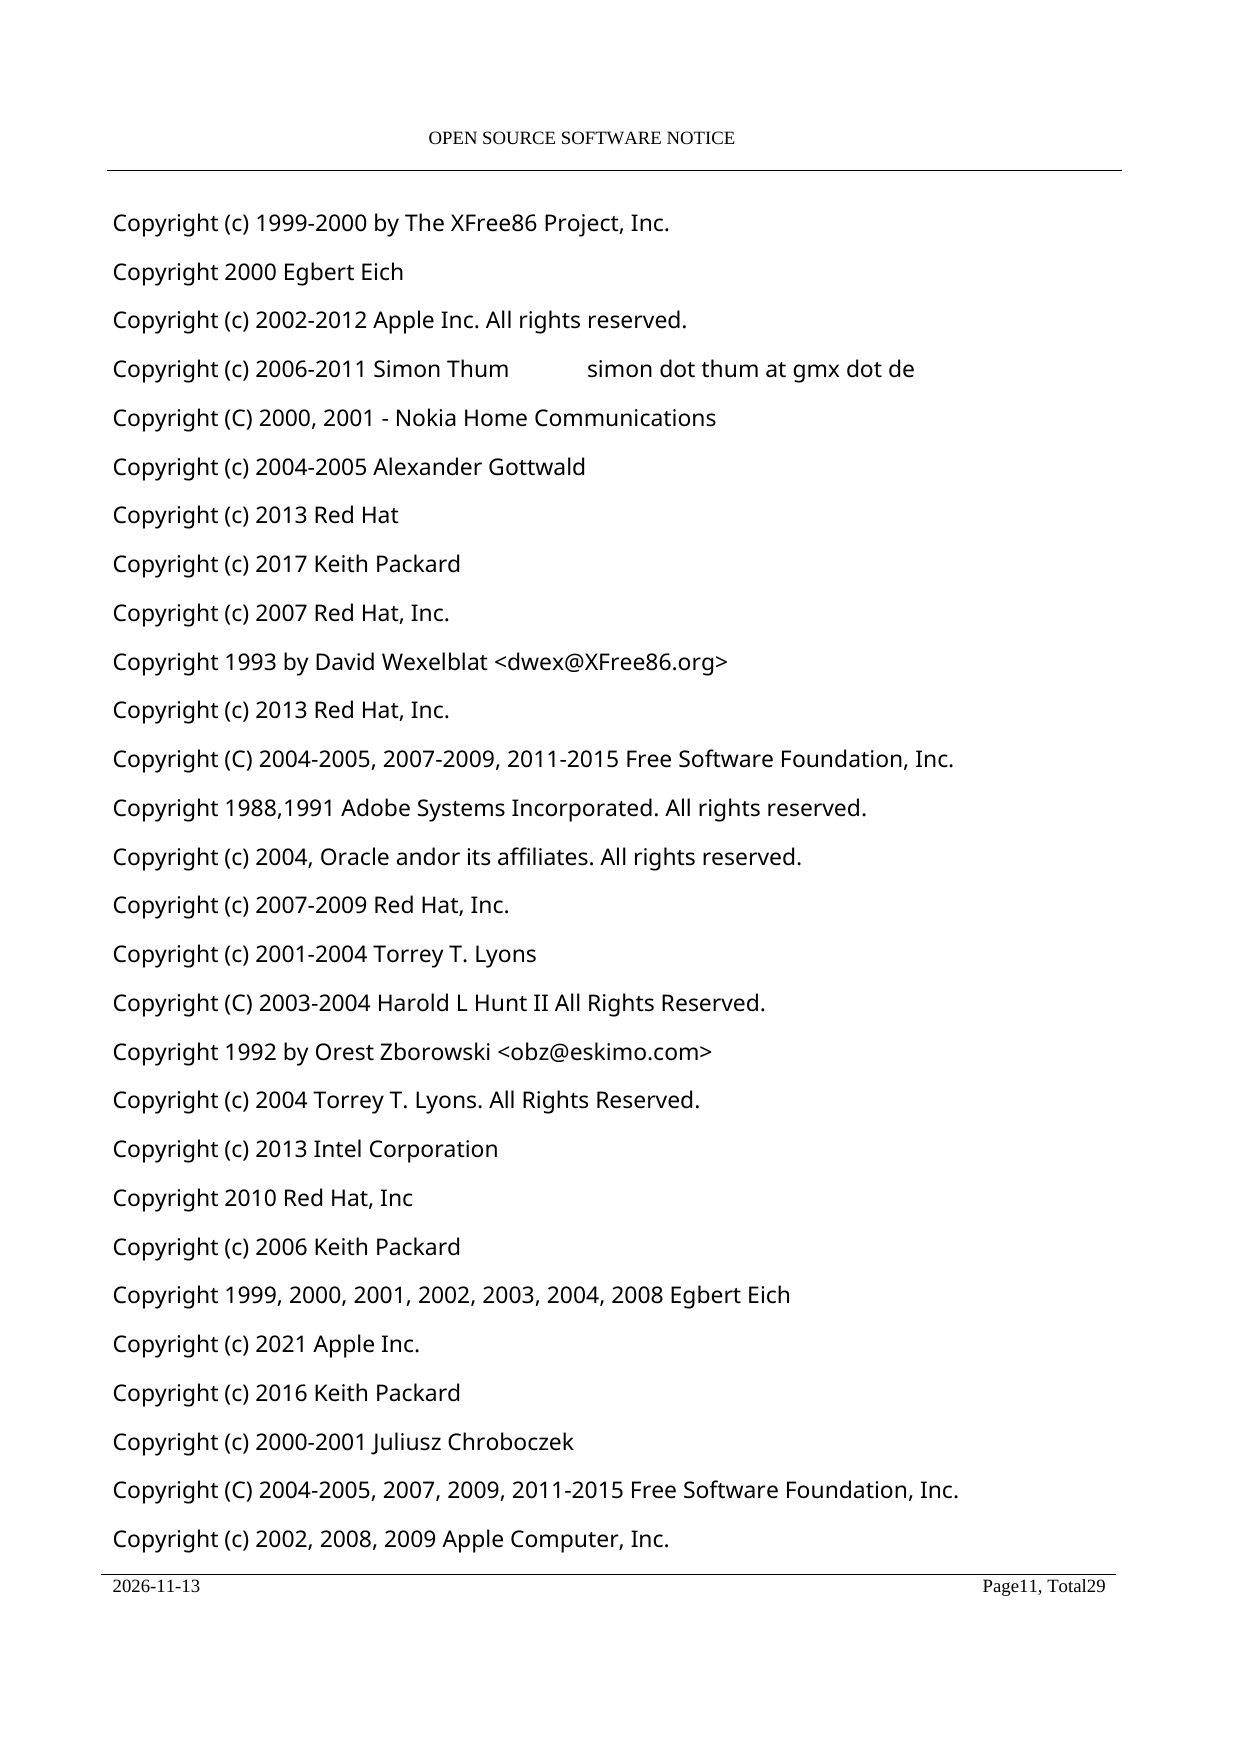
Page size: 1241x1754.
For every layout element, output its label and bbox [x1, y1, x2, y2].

text [112, 206, 1128, 1555]
